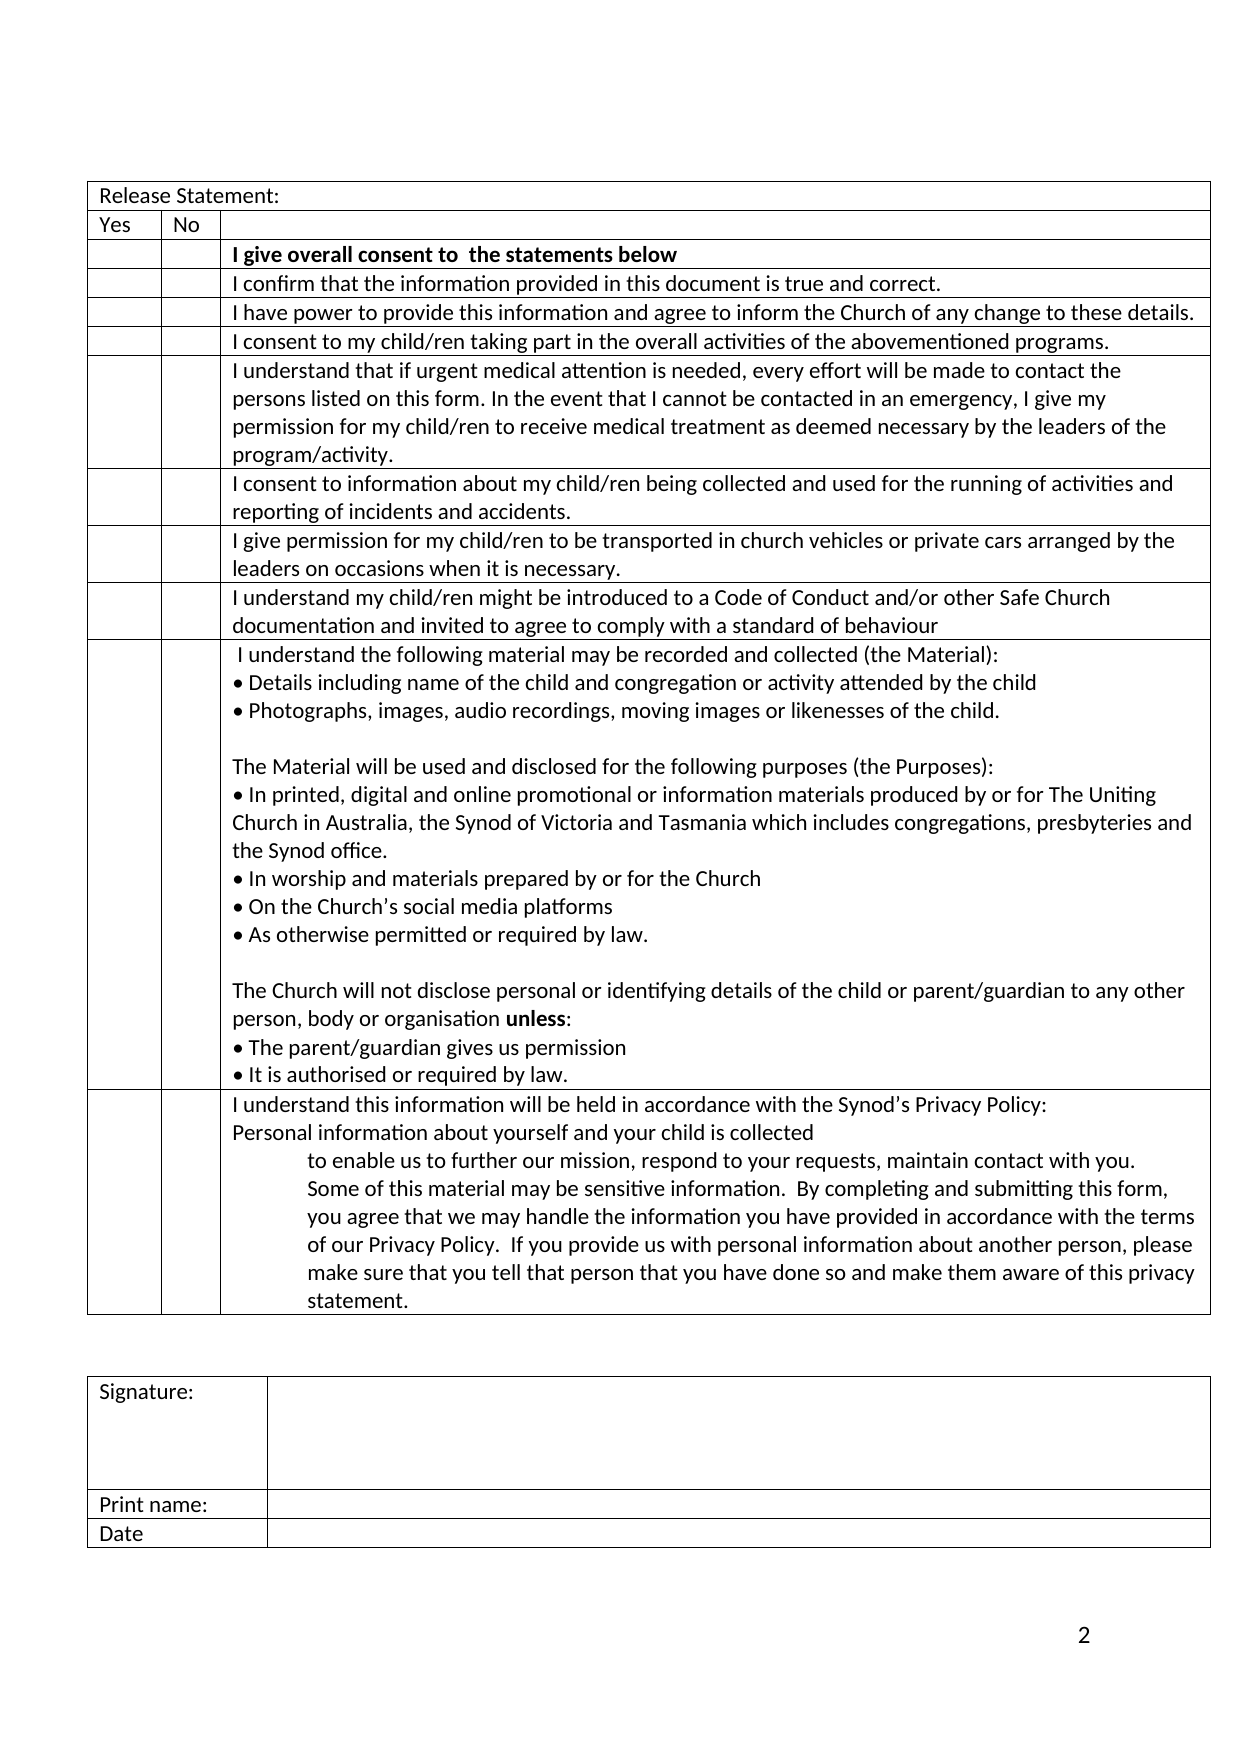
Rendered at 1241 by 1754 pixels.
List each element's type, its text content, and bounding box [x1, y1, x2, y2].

table_cell [162, 1090, 220, 1314]
table_cell I confirm that the information provided in this document is true and correct. [221, 269, 1210, 297]
table_cell I have power to provide this information and agree to inform the Church of any change to these details. [221, 298, 1210, 326]
table_cell [88, 583, 161, 639]
table_cell I give permission for my child/ren to be transported in church vehicles or private cars arranged by the leaders on occasions when it is necessary. [221, 526, 1210, 582]
table_cell I understand that if urgent medical attention is needed, every effort will be made to contact the persons listed on this form. In the event that I cannot be contacted in an emergency, I give my permission for my child/ren to receive medical treatment as deemed necessary by the leaders of the program/activity. [221, 356, 1210, 468]
table_cell [88, 469, 161, 525]
table_cell [162, 269, 220, 297]
table_cell I understand this information will be held in accordance with the Synod’s Privacy Policy: Personal information about yourself and your child is collected to enable us to further our mission, respond to your requests, maintain contact with you. Some of this material may be sensitive information. By completing and submitting this form, you agree that we may handle the information you have provided in accordance with the terms of our Privacy Policy. If you provide us with personal information about another person, please make sure that you tell that person that you have done so and make them aware of this privacy statement. [221, 1090, 1210, 1314]
table_cell I consent to information about my child/ren being collected and used for the running of activities and reporting of incidents and accidents. [221, 469, 1210, 525]
table_cell Yes [88, 211, 161, 239]
table_cell [268, 1490, 1210, 1518]
table_cell [88, 1090, 161, 1314]
table_cell Print name: [88, 1490, 267, 1518]
table_cell [88, 298, 161, 326]
table_cell I consent to my child/ren taking part in the overall activities of the abovementioned programs. [221, 327, 1210, 355]
table_cell [88, 269, 161, 297]
table_cell Date [88, 1519, 267, 1547]
table_cell [88, 240, 161, 268]
table_header [268, 1377, 1210, 1489]
table_cell [88, 327, 161, 355]
table_header Signature: [88, 1377, 267, 1489]
table_cell [162, 583, 220, 639]
table_cell [162, 526, 220, 582]
table_cell [162, 327, 220, 355]
table_cell I understand the following material may be recorded and collected (the Material): • Details including name of the child and congregation or activity attended by the child • Photographs, images, audio recordings, moving images or likenesses of the child. The Material will be used and disclosed for the following purposes (the Purposes): • In printed, digital and online promotional or information materials produced by or for The Uniting Church in Australia, the Synod of Victoria and Tasmania which includes congregations, presbyteries and the Synod office. • In worship and materials prepared by or for the Church • On the Church’s social media platforms • As otherwise permitted or required by law. The Church will not disclose personal or identifying details of the child or parent/guardian to any other person, body or organisation unless: • The parent/guardian gives us permission • It is authorised or required by law. [221, 640, 1210, 1089]
table_cell [221, 211, 1210, 239]
table_cell [162, 298, 220, 326]
table_cell I give overall consent to the statements below [221, 240, 1210, 268]
table_cell I understand my child/ren might be introduced to a Code of Conduct and/or other Safe Church documentation and invited to agree to comply with a standard of behaviour [221, 583, 1210, 639]
table_cell No [162, 211, 220, 239]
table_cell [162, 240, 220, 268]
table_cell [162, 356, 220, 468]
table_cell [162, 640, 220, 1089]
table_cell [88, 526, 161, 582]
table_cell [88, 640, 161, 1089]
table_cell [268, 1519, 1210, 1547]
table_header Release Statement: [88, 182, 1210, 209]
table_cell [88, 356, 161, 468]
table_cell [162, 469, 220, 525]
